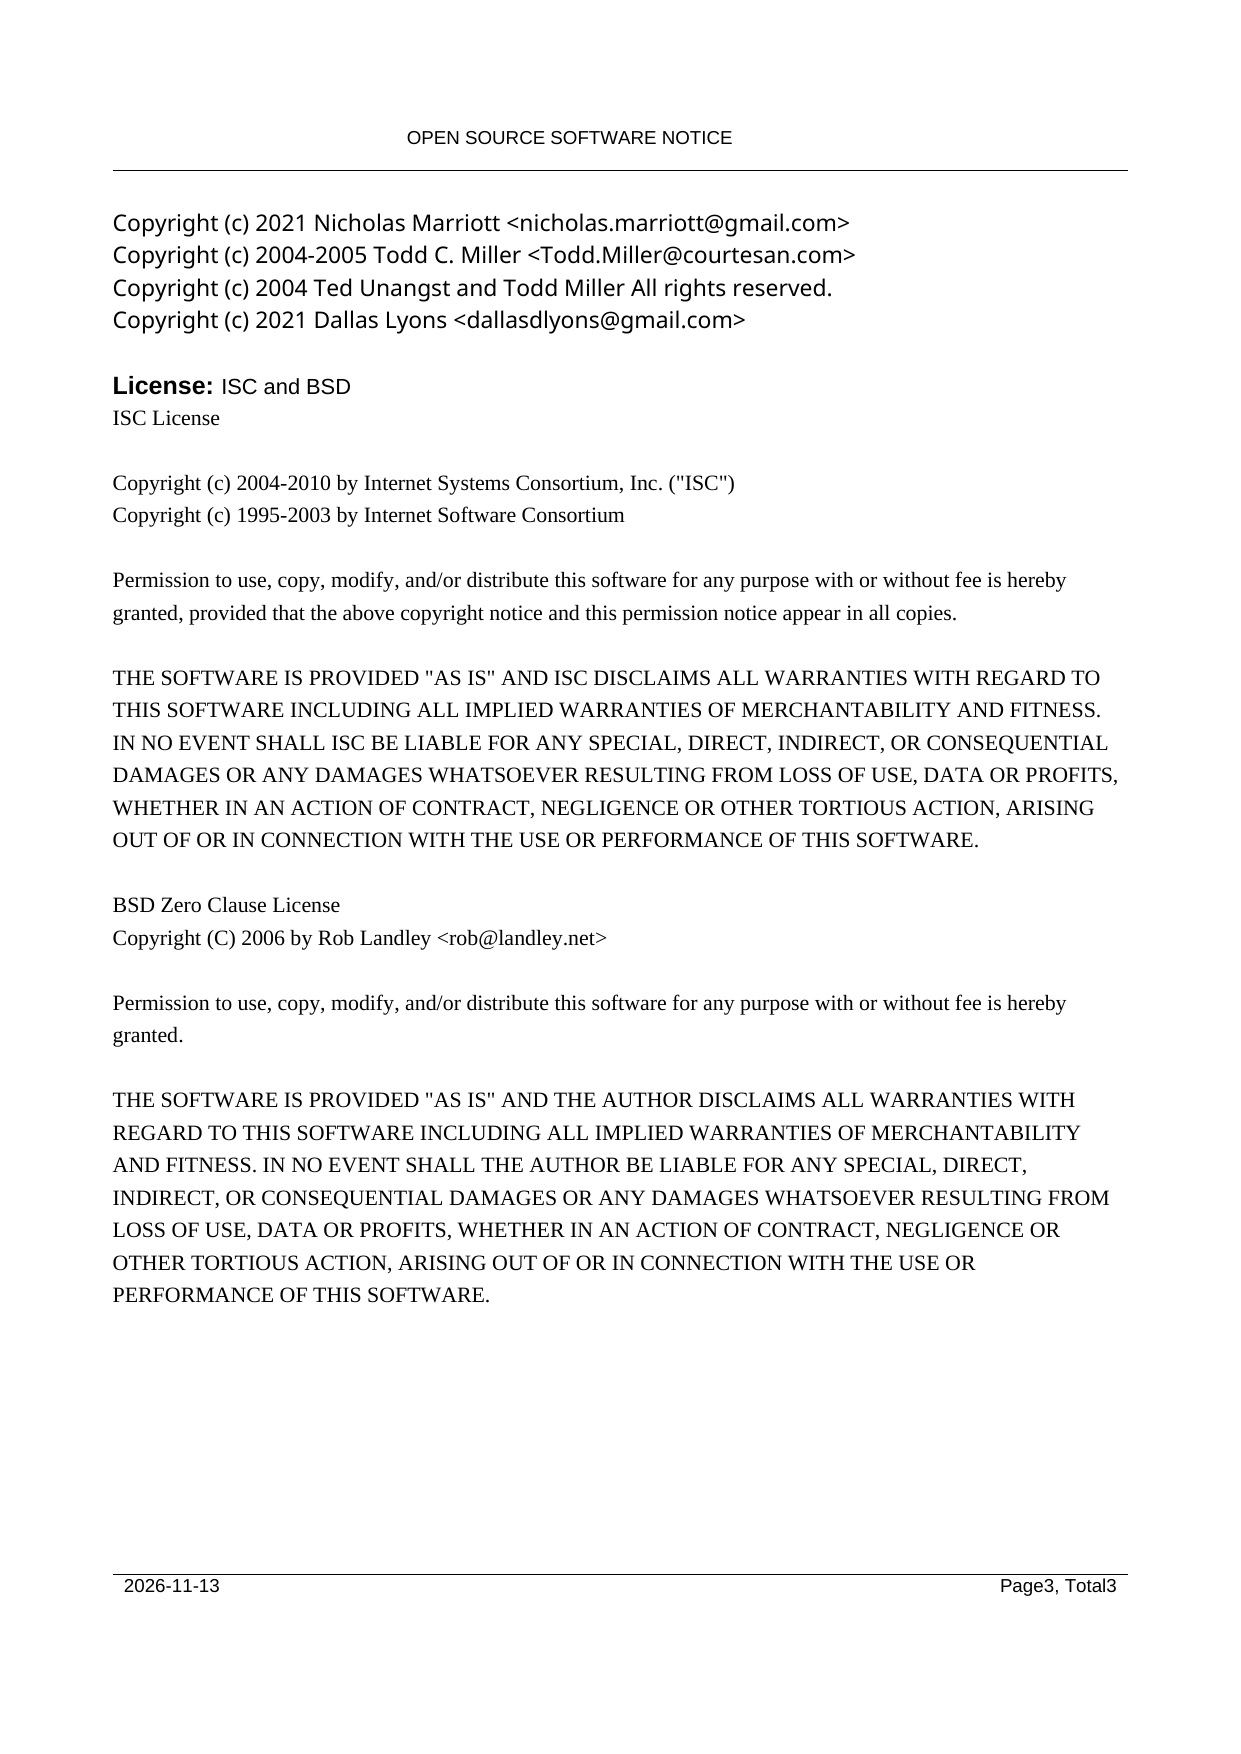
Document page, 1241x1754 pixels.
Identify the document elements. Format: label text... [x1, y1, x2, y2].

text License: ISC and BSD [112, 369, 1128, 401]
text ISC License Copyright (c) 2004-2010 by Internet Systems Consortium, Inc. ("ISC") Copyright (c) 1995-2003 by Internet Software Consortium Permission to use, copy, modify, and/or distribute this software for any purpose with or without fee is hereby granted, provided that the above copyright notice and this permission notice appear in all copies. THE SOFTWARE IS PROVIDED "AS IS" AND ISC DISCLAIMS ALL WARRANTIES WITH REGARD TO THIS SOFTWARE INCLUDING ALL IMPLIED WARRANTIES OF MERCHANTABILITY AND FITNESS. IN NO EVENT SHALL ISC BE LIABLE FOR ANY SPECIAL, DIRECT, INDIRECT, OR CONSEQUENTIAL DAMAGES OR ANY DAMAGES WHATSOEVER RESULTING FROM LOSS OF USE, DATA OR PROFITS, WHETHER IN AN ACTION OF CONTRACT, NEGLIGENCE OR OTHER TORTIOUS ACTION, ARISING OUT OF OR IN CONNECTION WITH THE USE OR PERFORMANCE OF THIS SOFTWARE. BSD Zero Clause License Copyright (C) 2006 by Rob Landley <rob@landley.net> Permission to use, copy, modify, and/or distribute this software for any purpose with or without fee is hereby granted. THE SOFTWARE IS PROVIDED "AS IS" AND THE AUTHOR DISCLAIMS ALL WARRANTIES WITH REGARD TO THIS SOFTWARE INCLUDING ALL IMPLIED WARRANTIES OF MERCHANTABILITY AND FITNESS. IN NO EVENT SHALL THE AUTHOR BE LIABLE FOR ANY SPECIAL, DIRECT, INDIRECT, OR CONSEQUENTIAL DAMAGES OR ANY DAMAGES WHATSOEVER RESULTING FROM LOSS OF USE, DATA OR PROFITS, WHETHER IN AN ACTION OF CONTRACT, NEGLIGENCE OR OTHER TORTIOUS ACTION, ARISING OUT OF OR IN CONNECTION WITH THE USE OR PERFORMANCE OF THIS SOFTWARE. [112, 401, 1128, 1344]
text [112, 206, 1128, 369]
